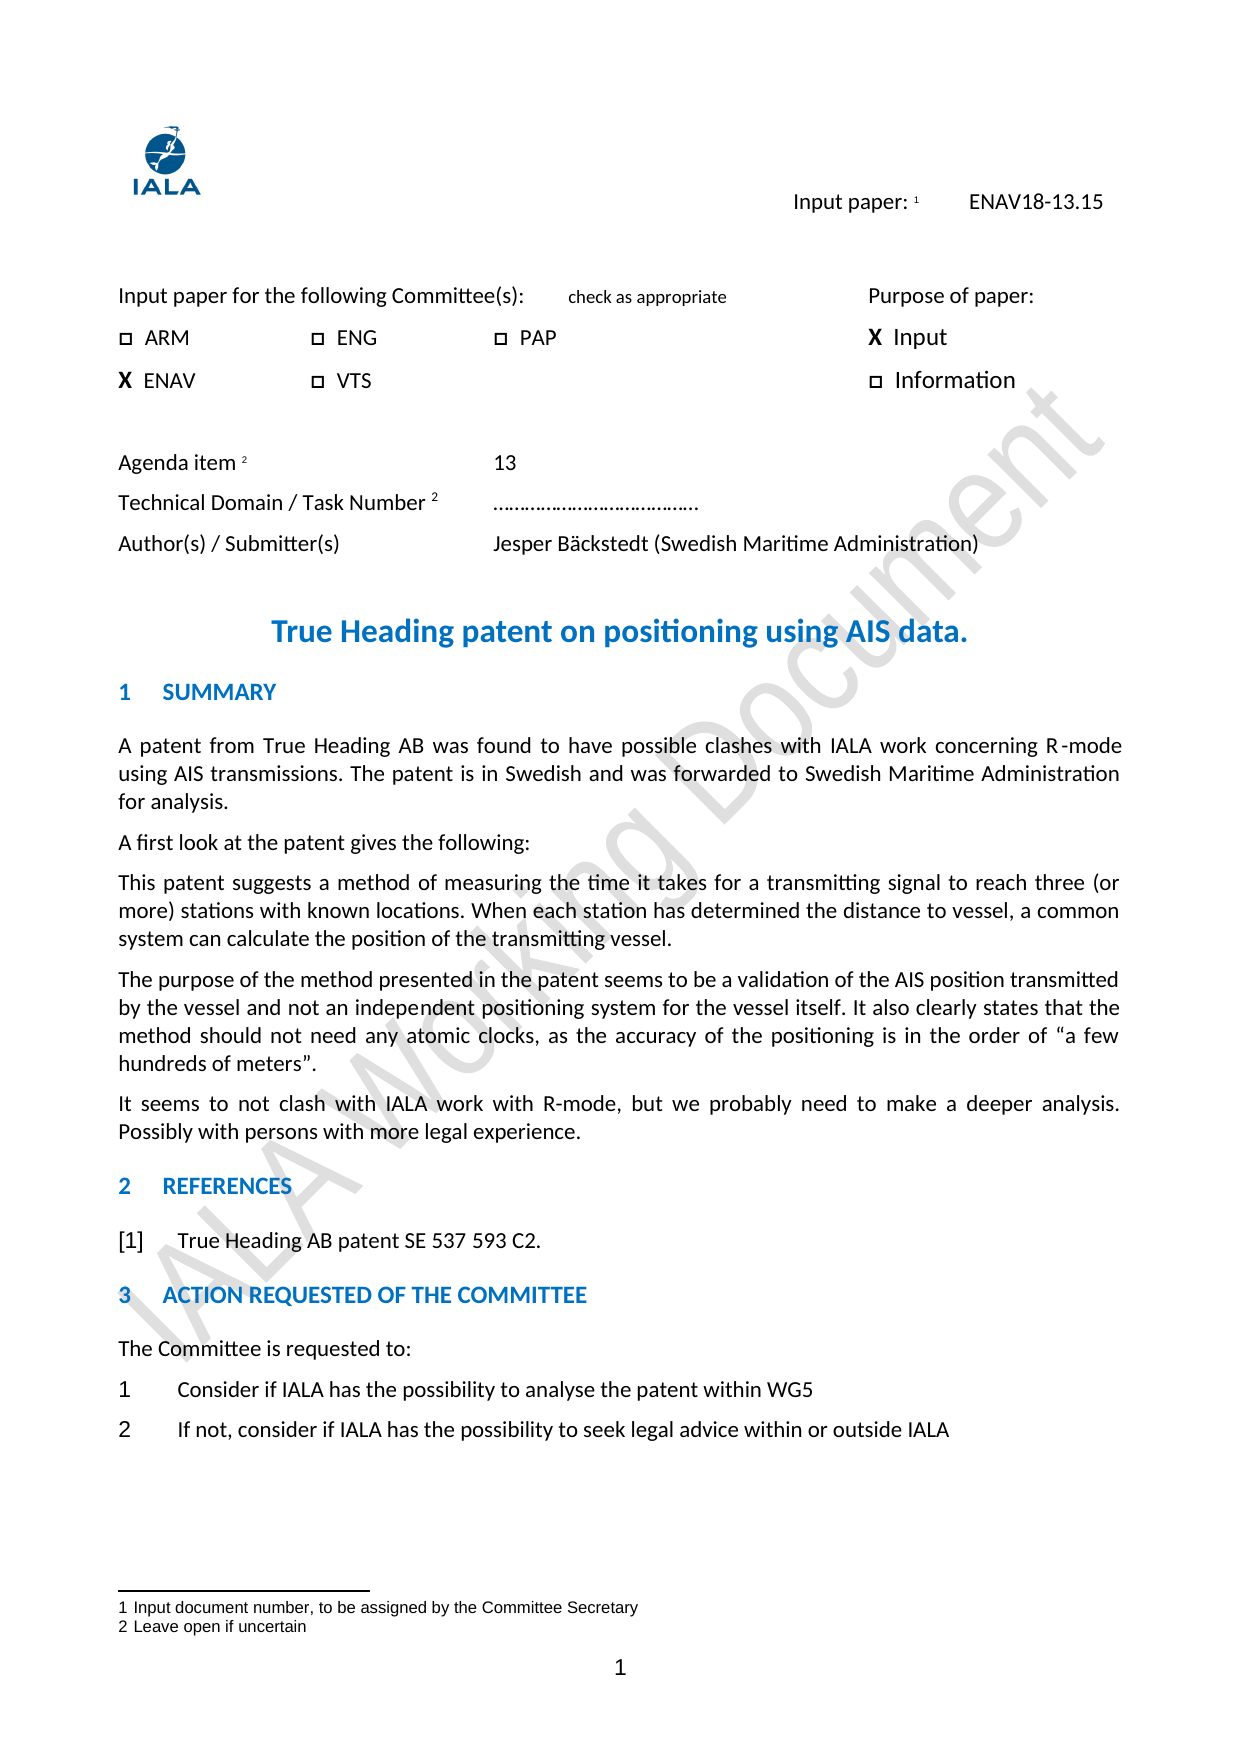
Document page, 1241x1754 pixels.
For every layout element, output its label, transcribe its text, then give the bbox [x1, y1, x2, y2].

text Technical Domain / Task Number 2 ………………………………… [118, 488, 1122, 516]
text A first look at the patent gives the following: [118, 828, 1122, 856]
list Consider if IALA has the possibility to analyse the patent within WG5 [118, 1375, 1122, 1403]
text Input paper for the following Committee(s): check as appropriate Purpose of paper: [118, 281, 1122, 309]
title True Heading patent on positioning using AIS data. [118, 610, 1122, 651]
text □ ARM □ ENG □ PAP X Input [118, 321, 1122, 352]
text Agenda item 13 [118, 448, 1122, 476]
text Author(s) / Submitter(s) Jesper Bäckstedt (Swedish Maritime Administration) [118, 529, 1122, 557]
subtitle Action requested of the Committee [118, 1279, 1122, 1309]
text This patent suggests a method of measuring the time it takes for a transmitting signal to reach three (or more) stations with known locations. When each station has determined the distance to vessel, a common system can calculate the position of the transmitting vessel. [118, 868, 1122, 952]
text It seems to not clash with IALA work with R-mode, but we probably need to make a deeper analysis. Possibly with persons with more legal experience. [118, 1089, 1122, 1145]
picture [118, 118, 212, 210]
subtitle References [118, 1170, 1122, 1201]
subtitle Summary [118, 676, 1122, 706]
list If not, consider if IALA has the possibility to seek legal advice within or outside IALA [118, 1416, 1122, 1443]
text The purpose of the method presented in the patent seems to be a validation of the AIS position transmitted by the vessel and not an independent positioning system for the vessel itself. It also clearly states that the method should not need any atomic clocks, as the accuracy of the positioning is in the order of “a few hundreds of meters”. [118, 965, 1122, 1077]
text A patent from True Heading AB was found to have possible clashes with IALA work concerning R-mode using AIS transmissions. The patent is in Swedish and was forwarded to Swedish Maritime Administration for analysis. [118, 731, 1122, 815]
text True Heading AB patent SE 537 593 C2. [118, 1226, 1122, 1254]
text Input paper: ENAV18-13.15 [118, 118, 1122, 215]
text The Committee is requested to: [118, 1334, 1122, 1362]
text X ENAV □ VTS □ Information [118, 364, 1122, 395]
